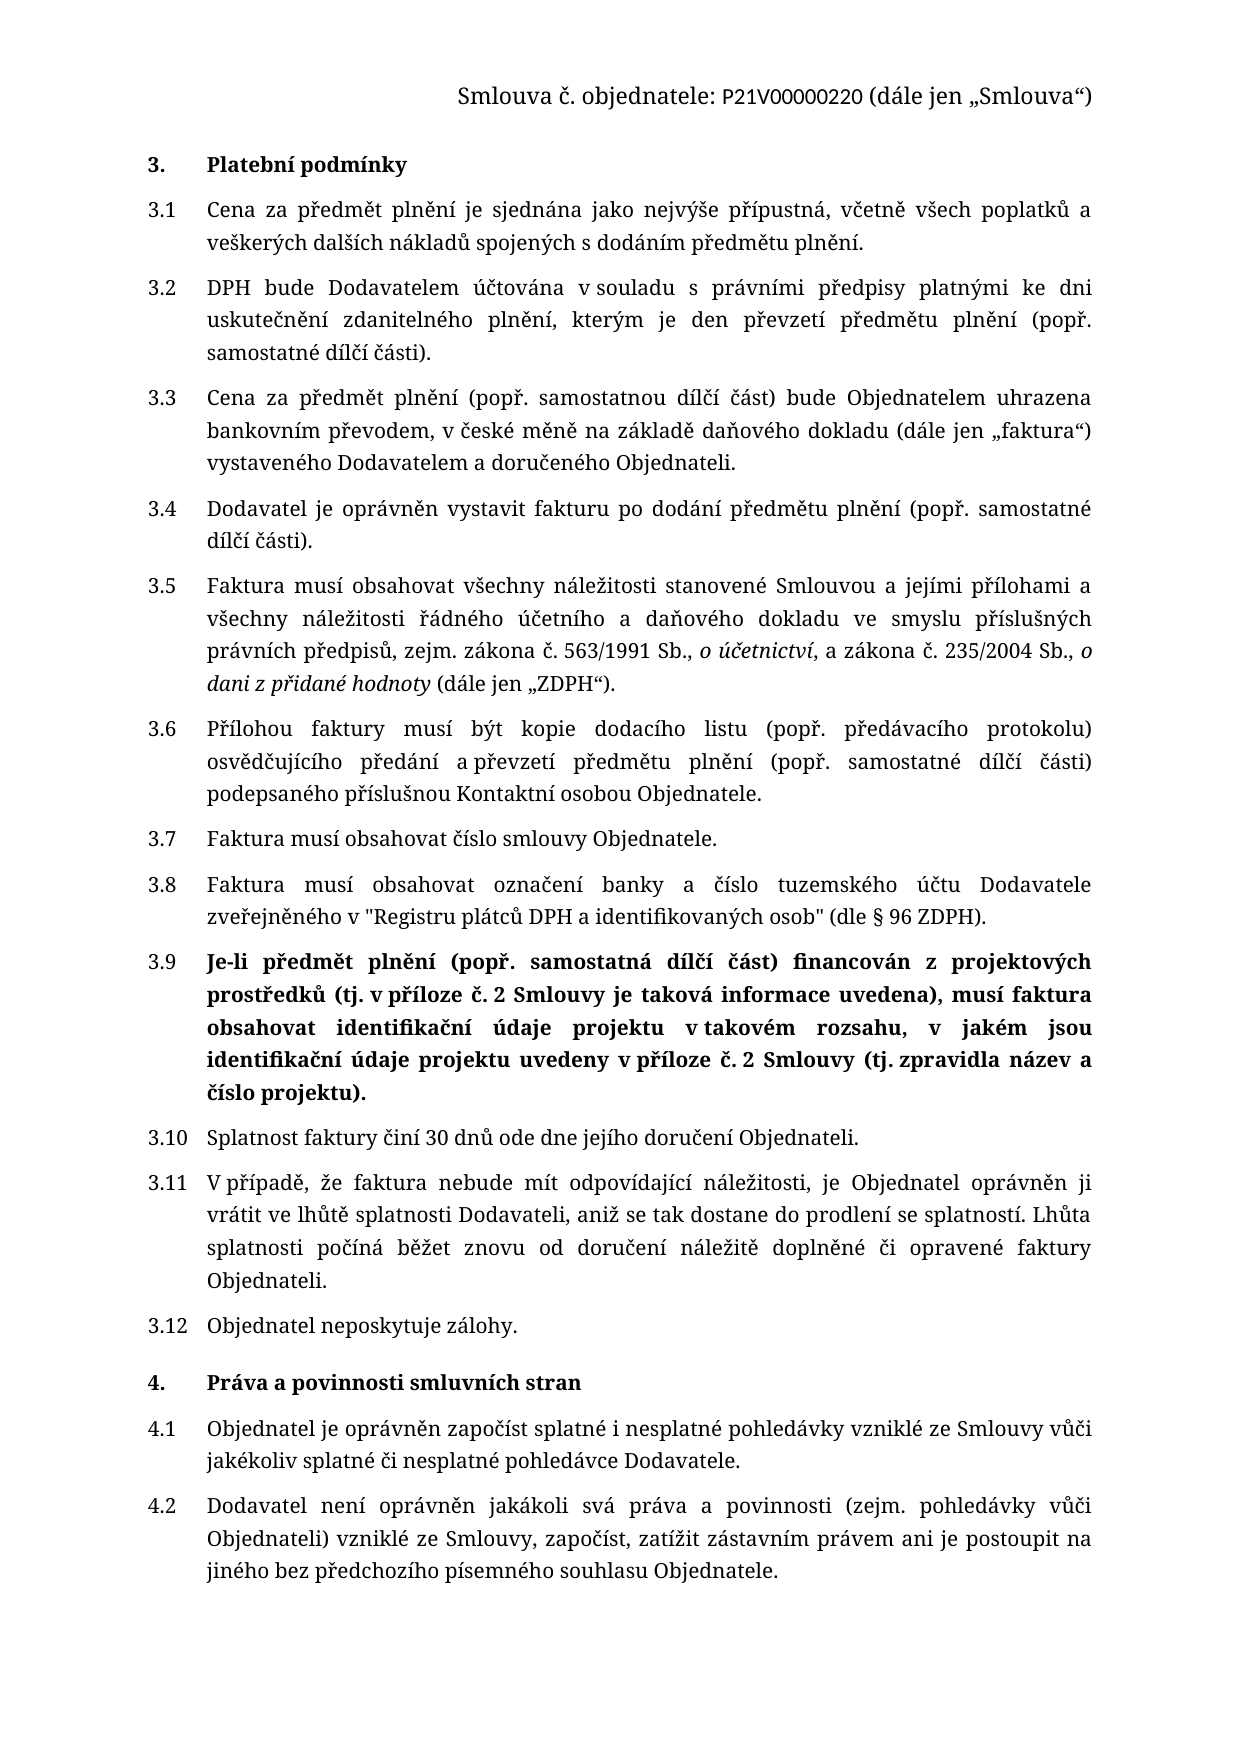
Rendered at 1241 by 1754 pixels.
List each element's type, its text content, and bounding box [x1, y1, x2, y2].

list Objednatel je oprávněn započíst splatné i nesplatné pohledávky vzniklé ze Smlouvy vůči jakékoliv splatné či nesplatné pohledávce Dodavatele. [148, 1414, 1093, 1475]
list Dodavatel není oprávněn jakákoli svá práva a povinnosti (zejm. pohledávky vůči Objednateli) vzniklé ze Smlouvy, započíst, zatížit zástavním právem ani je postoupit na jiného bez předchozího písemného souhlasu Objednatele. [148, 1491, 1093, 1585]
list Splatnost faktury činí 30 dnů ode dne jejího doručení Objednateli. [148, 1123, 1093, 1151]
list V případě, že faktura nebude mít odpovídající náležitosti, je Objednatel oprávněn ji vrátit ve lhůtě splatnosti Dodavateli, aniž se tak dostane do prodlení se splatností. Lhůta splatnosti počíná běžet znovu od doručení náležitě doplněné či opravené faktury Objednateli. [148, 1168, 1093, 1294]
list Faktura musí obsahovat číslo smlouvy Objednatele. [148, 824, 1093, 853]
list Faktura musí obsahovat všechny náležitosti stanovené Smlouvou a jejími přílohami a všechny náležitosti řádného účetního a daňového dokladu ve smyslu příslušných právních předpisů, zejm. zákona č. 563/1991 Sb., o účetnictví, a zákona č. 235/2004 Sb., o dani z přidané hodnoty (dále jen „ZDPH“). [148, 571, 1093, 698]
list Práva a povinnosti smluvních stran [148, 1368, 1093, 1397]
list Platební podmínky [148, 150, 1093, 179]
list Faktura musí obsahovat označení banky a číslo tuzemského účtu Dodavatele zveřejněného v "Registru plátců DPH a identifikovaných osob" (dle § 96 ZDPH). [148, 870, 1093, 931]
list DPH bude Dodavatelem účtována v souladu s právními předpisy platnými ke dni uskutečnění zdanitelného plnění, kterým je den převzetí předmětu plnění (popř. samostatné dílčí části). [148, 273, 1093, 367]
list Je-li předmět plnění (popř. samostatná dílčí část) financován z projektových prostředků (tj. v příloze č. 2 Smlouvy je taková informace uvedena), musí faktura obsahovat identifikační údaje projektu v takovém rozsahu, v jakém jsou identifikační údaje projektu uvedeny v příloze č. 2 Smlouvy (tj. zpravidla název a číslo projektu). [148, 947, 1093, 1106]
list Přílohou faktury musí být kopie dodacího listu (popř. předávacího protokolu) osvědčujícího předání a převzetí předmětu plnění (popř. samostatné dílčí části) podepsaného příslušnou Kontaktní osobou Objednatele. [148, 714, 1093, 808]
list Objednatel neposkytuje zálohy. [148, 1311, 1093, 1339]
list Cena za předmět plnění je sjednána jako nejvýše přípustná, včetně všech poplatků a veškerých dalších nákladů spojených s dodáním předmětu plnění. [148, 195, 1093, 256]
list Dodavatel je oprávněn vystavit fakturu po dodání předmětu plnění (popř. samostatné dílčí části). [148, 494, 1093, 555]
list Cena za předmět plnění (popř. samostatnou dílčí část) bude Objednatelem uhrazena bankovním převodem, v české měně na základě daňového dokladu (dále jen „faktura“) vystaveného Dodavatelem a doručeného Objednateli. [148, 383, 1093, 477]
